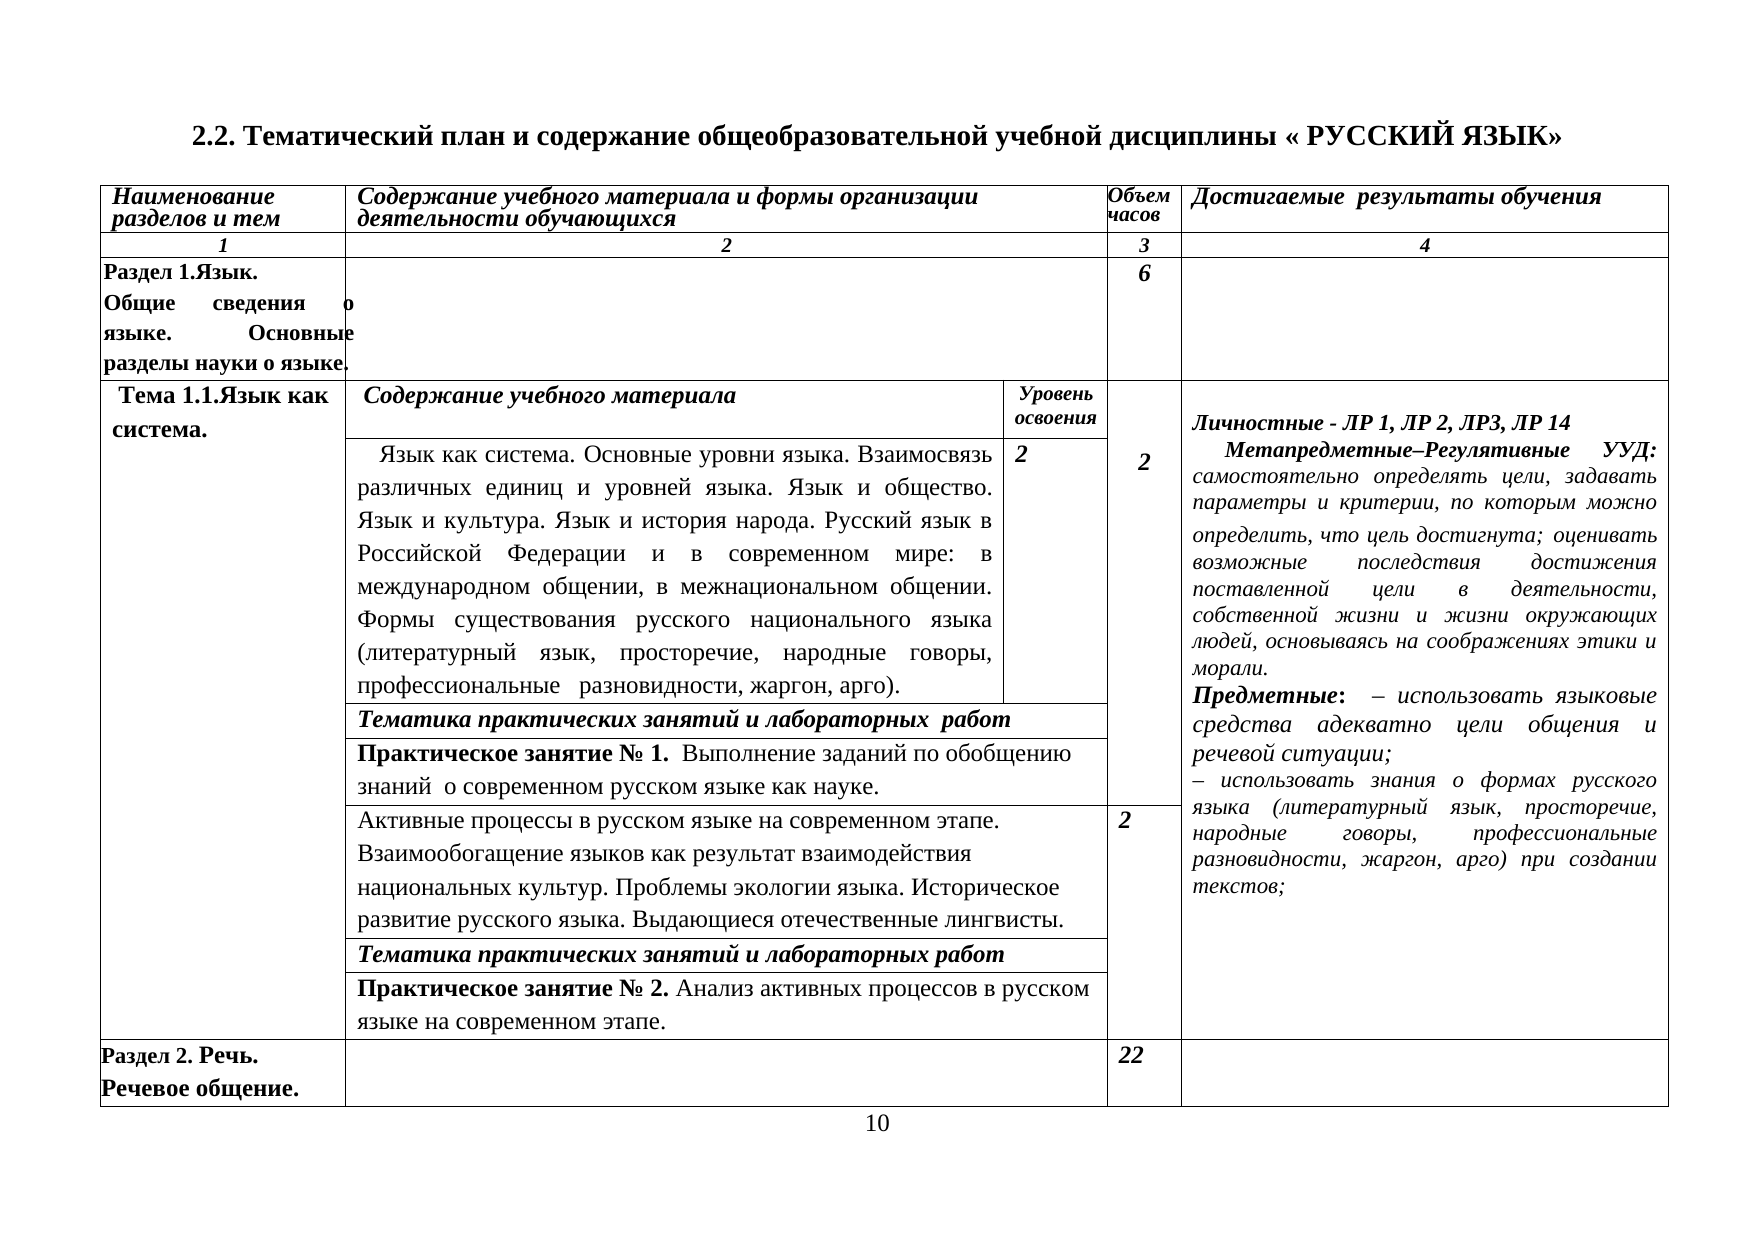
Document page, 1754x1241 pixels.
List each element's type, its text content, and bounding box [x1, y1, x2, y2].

table_cell 3 [1108, 233, 1181, 257]
table_cell Активные процессы в русском языке на современном этапе. Взаимообогащение языков как результат взаимодействия национальных культур. Проблемы экологии языка. Историческое развитие русского языка. Выдающиеся отечественные лингвисты. [346, 806, 1107, 938]
table_cell 2 [346, 233, 1107, 257]
table_cell [1182, 1040, 1668, 1106]
table_cell 2 [1108, 381, 1181, 804]
table_cell 22 [1108, 1040, 1181, 1106]
table_cell 2 [1108, 806, 1181, 1039]
table_header Достигаемые результаты обучения [1182, 186, 1668, 232]
table_cell Уровень освоения [1004, 381, 1107, 438]
table_cell Тематика практических занятий и лабораторных работ [346, 704, 1107, 737]
table_cell Личностные - ЛР 1, ЛР 2, ЛР3, ЛР 14 Метапредметные–Регулятивные УУД: самостоятельно определять цели, задавать параметры и критерии, по которым можно определить, что цель достигнута; оценивать возможные последствия достижения поставленной цели в деятельности, собственной жизни и жизни окружающих людей, основываясь на соображениях этики и морали. Предметные: – использовать языковые средства адекватно цели общения и речевой ситуации; – использовать знания о формах русского языка (литературный язык, просторечие, народные говоры, профессиональные разновидности, жаргон, арго) при создании текстов; [1182, 381, 1668, 1039]
table_cell 2 [1004, 439, 1107, 703]
table_cell 6 [1108, 258, 1181, 379]
table_cell [346, 258, 1107, 379]
table_cell Раздел 2. Речь. Речевое общение. [101, 1040, 345, 1106]
table_cell Раздел 1.Язык. Общие сведения о языке. Основные разделы науки о языке. [101, 258, 345, 379]
table_cell Практическое занятие № 1. Выполнение заданий по обобщению знаний о современном русском языке как науке. [346, 739, 1107, 804]
table_cell 1 [101, 233, 345, 257]
table_header Наименование разделов и тем [101, 186, 345, 232]
table_header Объем часов [1108, 186, 1181, 232]
table_cell Практическое занятие № 2. Анализ активных процессов в русском языке на современном этапе. [346, 973, 1107, 1039]
table_cell Содержание учебного материала [346, 381, 1003, 438]
table_cell 4 [1182, 233, 1668, 257]
table_cell [1182, 258, 1668, 379]
table_header Содержание учебного материала и формы организации деятельности обучающихся [346, 186, 1107, 232]
table_cell Тема 1.1.Язык как система. [101, 381, 345, 1039]
text 2.2. Тематический план и содержание общеобразовательной учебной дисциплины « Русский язык» [118, 118, 1636, 152]
table_cell Тематика практических занятий и лабораторных работ [346, 939, 1107, 972]
table_cell [346, 1040, 1107, 1106]
table_cell Язык как система. Основные уровни языка. Взаимосвязь различных единиц и уровней языка. Язык и общество. Язык и культура. Язык и история народа. Русский язык в Российской Федерации и в современном мире: в международном общении, в межнациональном общении. Формы существования русского национального языка (литературный язык, просторечие, народные говоры, профессиональные разновидности, жаргон, арго). [346, 439, 1003, 703]
